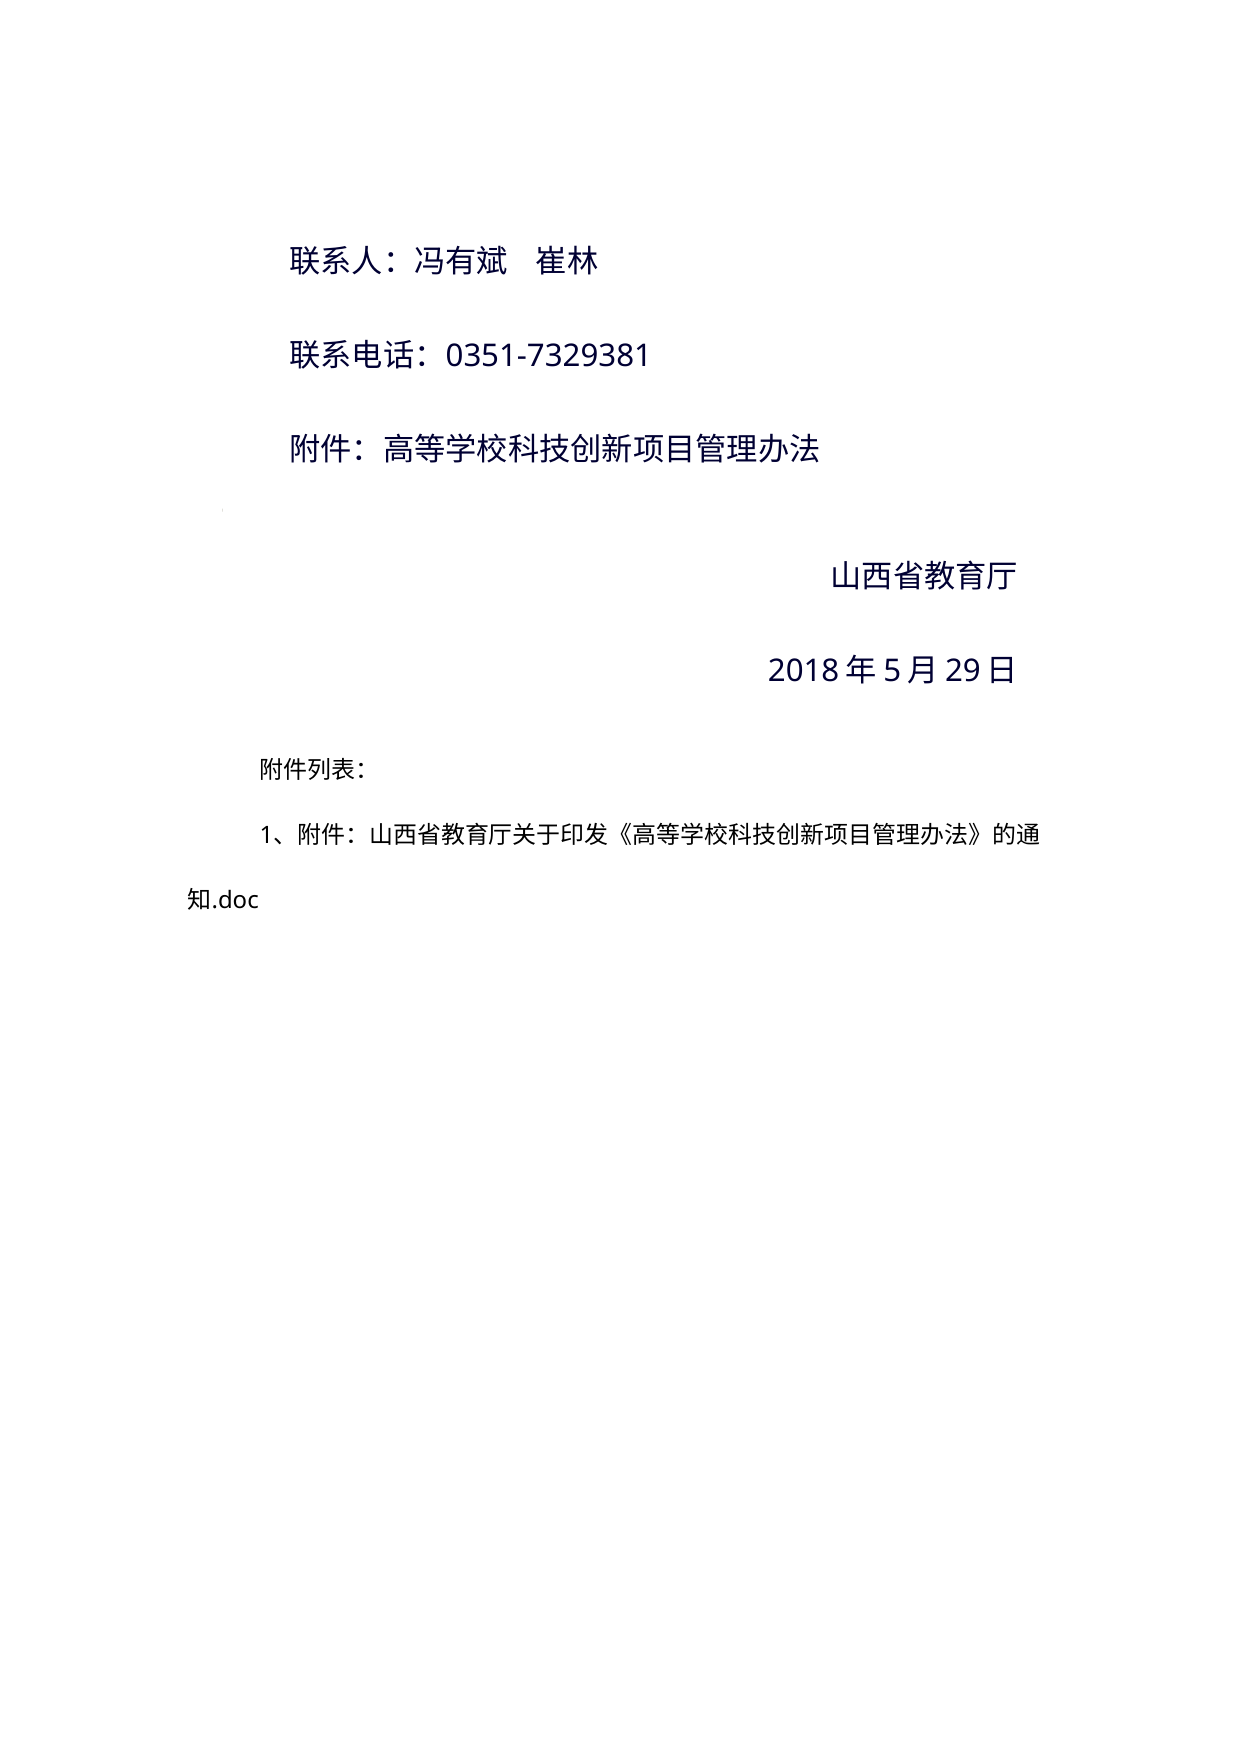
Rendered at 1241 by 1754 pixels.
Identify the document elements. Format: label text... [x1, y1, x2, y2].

table_cell 附件列表： [188, 735, 1053, 800]
table_cell 1、附件：山西省教育厅关于印发《高等学校科技创新项目管理办法》的通知.doc [188, 800, 1053, 930]
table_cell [188, 162, 1053, 735]
